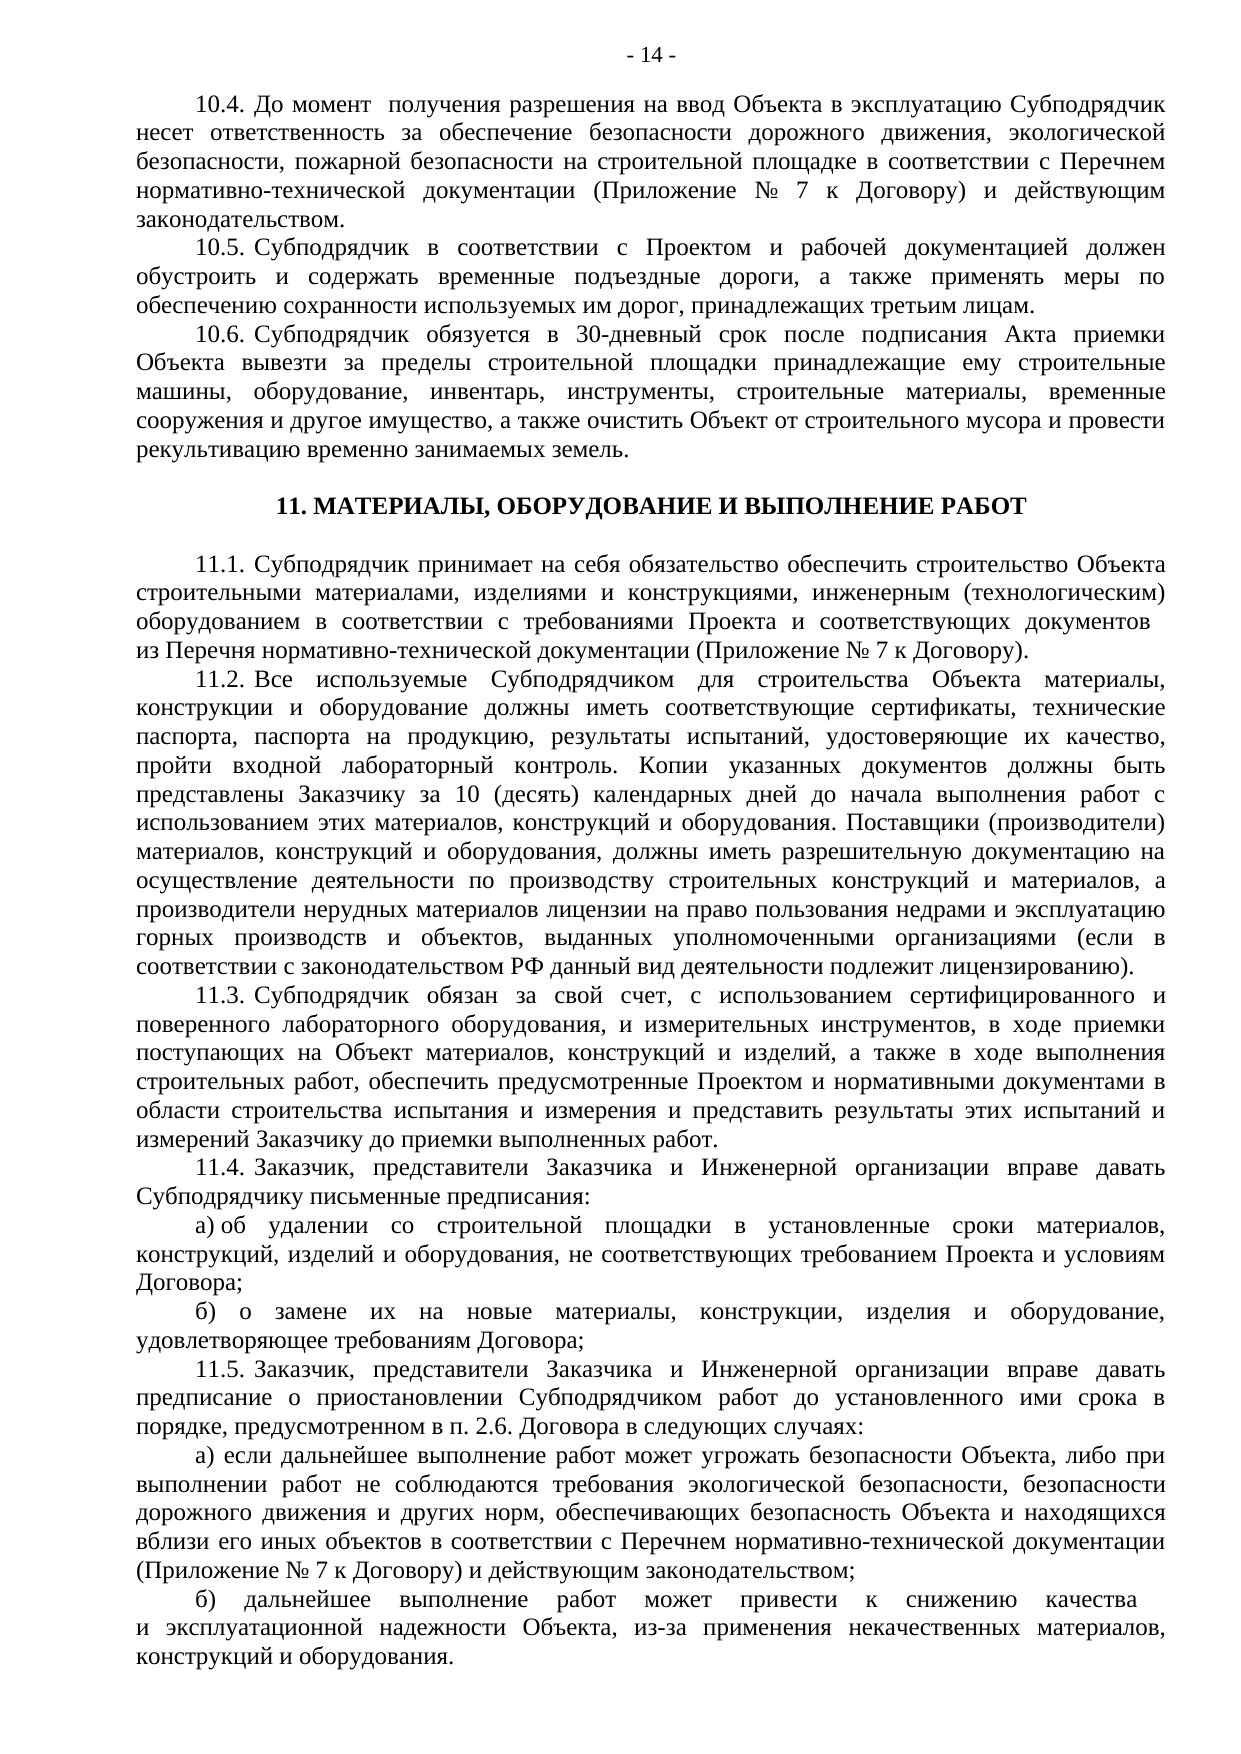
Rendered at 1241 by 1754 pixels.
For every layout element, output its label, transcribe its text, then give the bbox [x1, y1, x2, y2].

text б) о замене их на новые материалы, конструкции, изделия и оборудование, удовлетворяющее требованиям Договора; [136, 1296, 1167, 1354]
list Субподрядчик обязан за свой счет, с использованием сертифицированного и поверенного лабораторного оборудования, и измерительных инструментов, в ходе приемки поступающих на Объект материалов, конструкций и изделий, а также в ходе выполнения строительных работ, обеспечить предусмотренные Проектом и нормативными документами в области строительства испытания и измерения и представить результаты этих испытаний и измерений Заказчику до приемки выполненных работ. [136, 980, 1167, 1152]
text б) дальнейшее выполнение работ может привести к снижению качества и эксплуатационной надежности Объекта, из-за применения некачественных материалов, конструкций и оборудования. [136, 1584, 1167, 1670]
text а) об удалении со строительной площадки в установленные сроки материалов, конструкций, изделий и оборудования, не соответствующих требованием Проекта и условиям Договора; [136, 1210, 1167, 1296]
list Субподрядчик обязуется в 30-дневный срок после подписания Акта приемки Объекта вывезти за пределы строительной площадки принадлежащие ему строительные машины, оборудование, инвентарь, инструменты, строительные материалы, временные сооружения и другое имущество, а также очистить Объект от строительного мусора и провести рекультивацию временно занимаемых земель. [136, 319, 1167, 462]
list Заказчик, представители Заказчика и Инженерной организации вправе давать предписание о приостановлении Субподрядчиком работ до установленного ими срока в порядке, предусмотренном в п. 2.6. Договора в следующих случаях: [136, 1354, 1167, 1440]
text а) если дальнейшее выполнение работ может угрожать безопасности Объекта, либо при выполнении работ не соблюдаются требования экологической безопасности, безопасности дорожного движения и других норм, обеспечивающих безопасность Объекта и находящихся вблизи его иных объектов в соответствии с Перечнем нормативно-технической документации (Приложение № 7 к Договору) и действующим законодательством; [136, 1440, 1167, 1584]
list Субподрядчик в соответствии с Проектом и рабочей документацией должен обустроить и содержать временные подъездные дороги, а также применять меры по обеспечению сохранности используемых им дорог, принадлежащих третьим лицам. [136, 232, 1167, 319]
list Субподрядчик принимает на себя обязательство обеспечить строительство Объекта строительными материалами, изделиями и конструкциями, инженерным (технологическим) оборудованием в соответствии с требованиями Проекта и соответствующих документов из Перечня нормативно-технической документации (Приложение № 7 к Договору). [136, 549, 1167, 664]
list МАТЕРИАЛЫ, ОБОРУДОВАНИЕ И ВЫПОЛНЕНИЕ РАБОТ [136, 491, 1167, 520]
list Заказчик, представители Заказчика и Инженерной организации вправе давать Субподрядчику письменные предписания: [136, 1152, 1167, 1210]
list До момент получения разрешения на ввод Объекта в эксплуатацию Субподрядчик несет ответственность за обеспечение безопасности дорожного движения, экологической безопасности, пожарной безопасности на строительной площадке в соответствии с Перечнем нормативно-технической документации (Приложение № 7 к Договору) и действующим законодательством. [136, 89, 1167, 232]
list Все используемые Субподрядчиком для строительства Объекта материалы, конструкции и оборудование должны иметь соответствующие сертификаты, технические паспорта, паспорта на продукцию, результаты испытаний, удостоверяющие их качество, пройти входной лабораторный контроль. Копии указанных документов должны быть представлены Заказчику за 10 (десять) календарных дней до начала выполнения работ с использованием этих материалов, конструкций и оборудования. Поставщики (производители) материалов, конструкций и оборудования, должны иметь разрешительную документацию на осуществление деятельности по производству строительных конструкций и материалов, а производители нерудных материалов лицензии на право пользования недрами и эксплуатацию горных производств и объектов, выданных уполномоченными организациями (если в соответствии с законодательством РФ данный вид деятельности подлежит лицензированию). [136, 664, 1167, 980]
